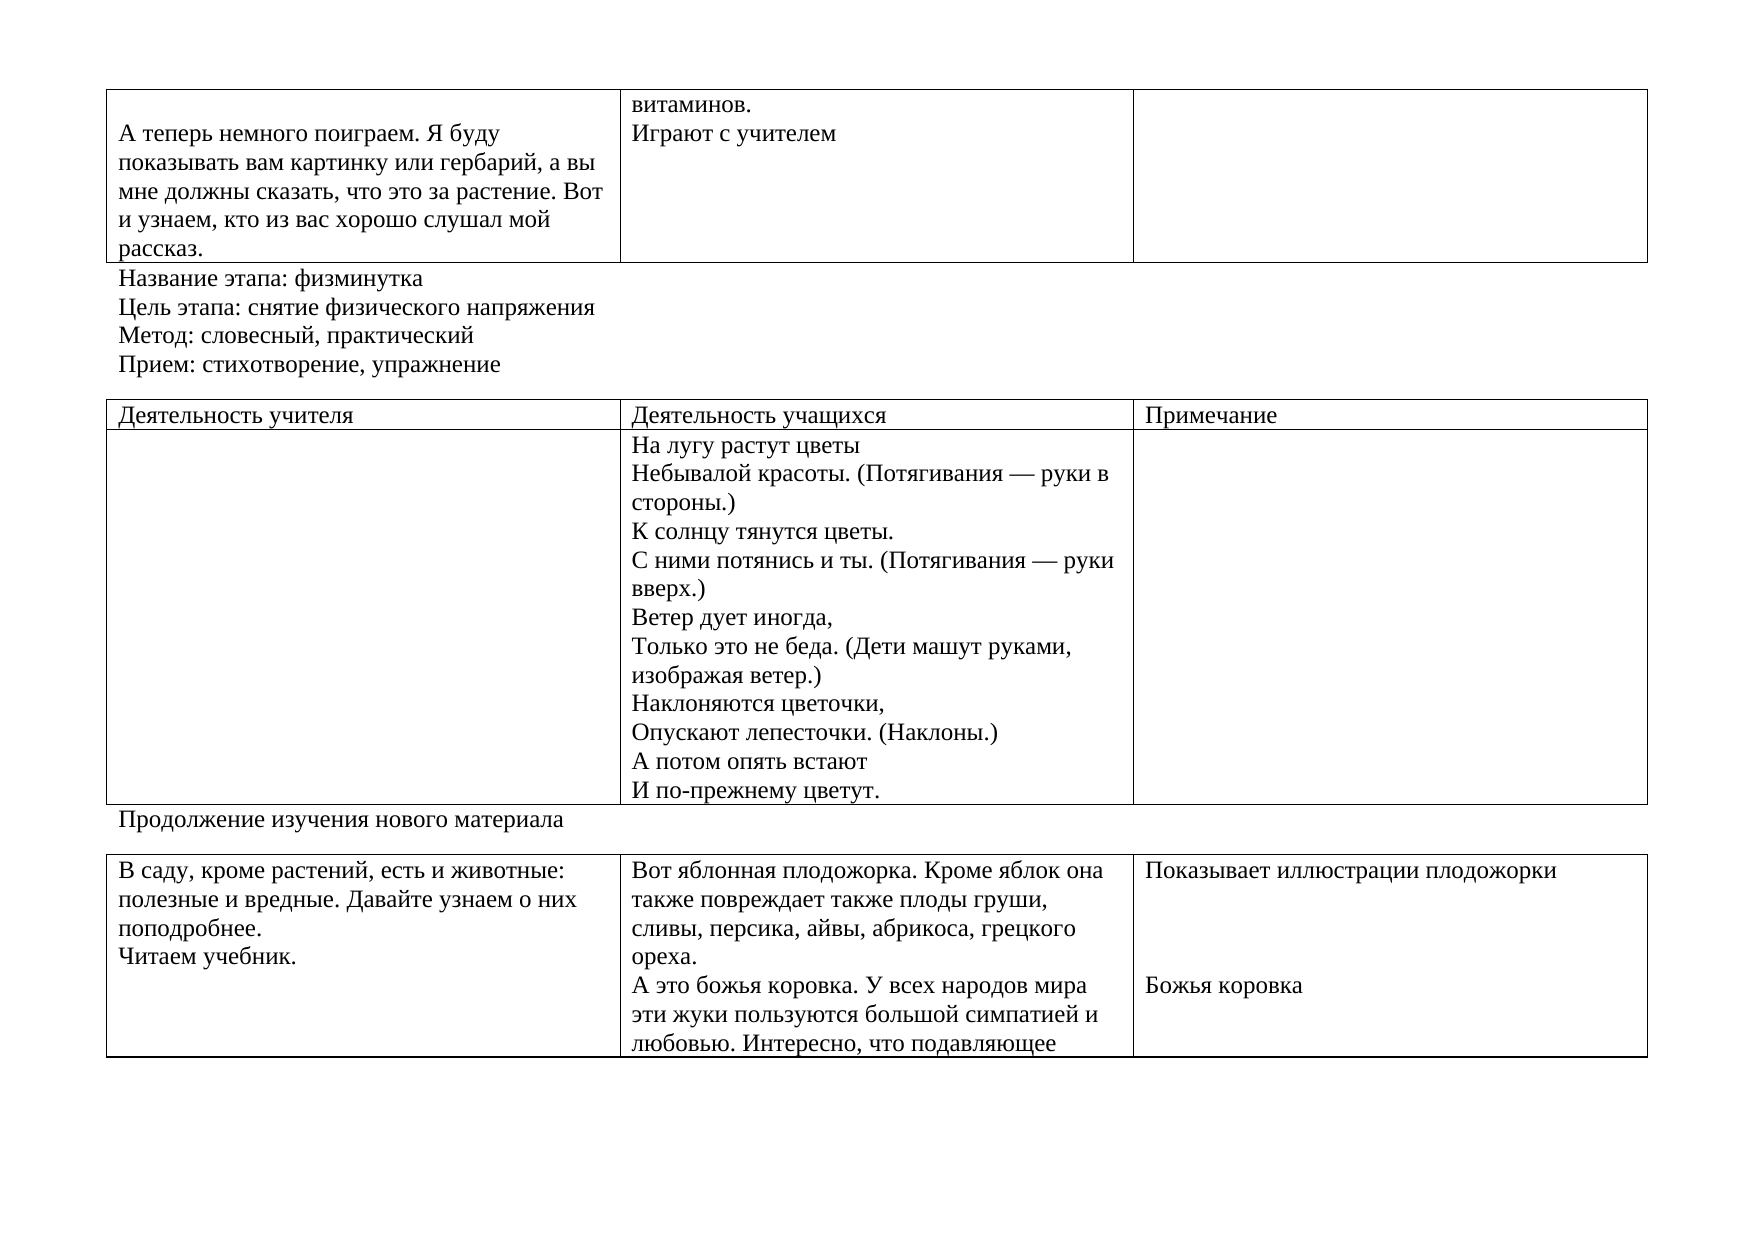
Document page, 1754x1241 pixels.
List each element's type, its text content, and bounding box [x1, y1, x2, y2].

text Цель этапа: снятие физического напряжения [118, 292, 1636, 321]
text Название этапа: физминутка [118, 263, 1636, 292]
table_header Деятельность учащихся [621, 400, 1133, 429]
table_cell [107, 430, 620, 803]
text Метод: словесный, практический [118, 321, 1636, 349]
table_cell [107, 90, 620, 262]
table_cell На лугу растут цветы Небывалой красоты. (Потягивания — руки в стороны.) К солнцу тянутся цветы. С ними потянись и ты. (Потягивания — руки вверх.) Ветер дует иногда, Только это не беда. (Дети машут руками, изображая ветер.) Наклоняются цветочки, Опускают лепесточки. (Наклоны.) А потом опять встают И по-прежнему цветут. [621, 430, 1133, 803]
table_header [621, 855, 1133, 1056]
text Продолжение изучения нового материала [118, 805, 1636, 833]
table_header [107, 855, 620, 1056]
table_cell [1134, 430, 1647, 803]
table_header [1134, 855, 1647, 1056]
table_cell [621, 90, 1133, 262]
text Прием: стихотворение, упражнение [118, 349, 1636, 378]
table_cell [1134, 90, 1647, 262]
table_header Примечание [1134, 400, 1647, 429]
table_header Деятельность учителя [107, 400, 620, 429]
